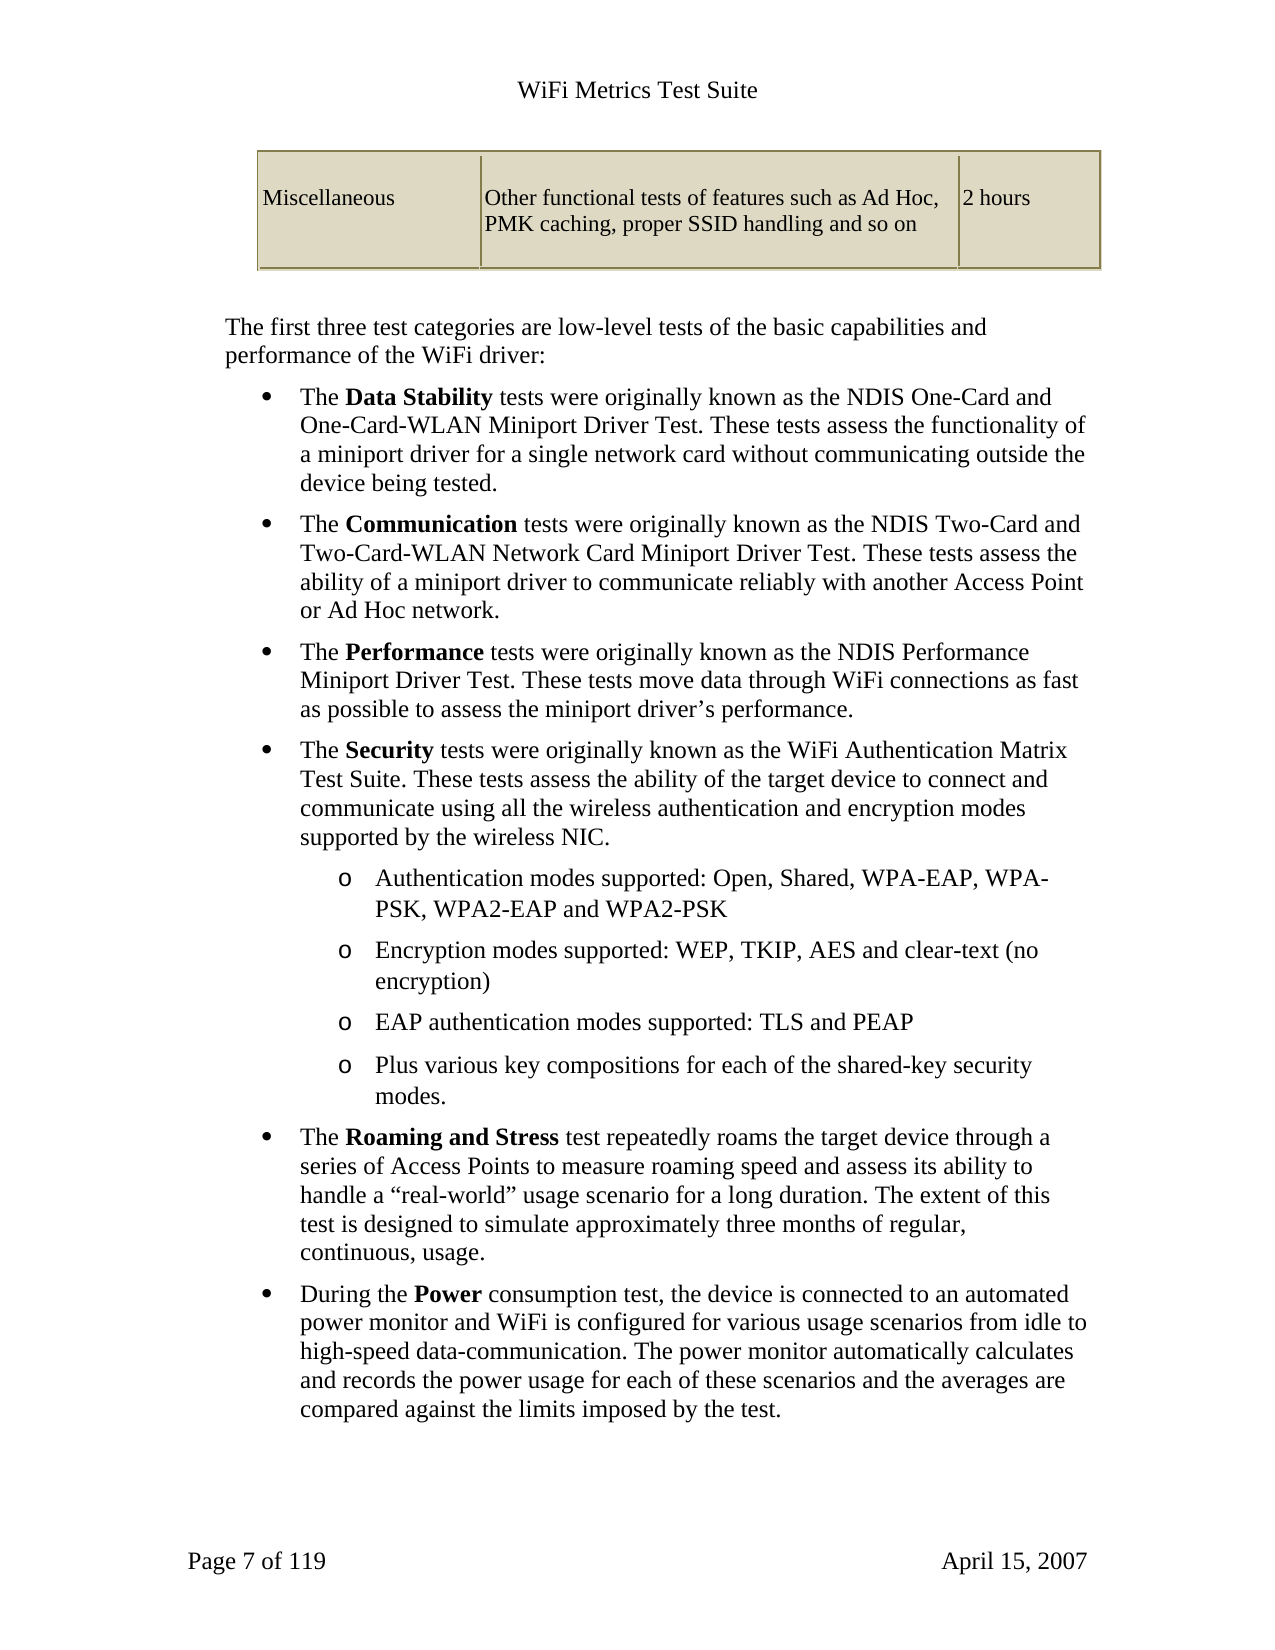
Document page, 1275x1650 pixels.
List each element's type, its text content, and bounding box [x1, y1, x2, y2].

list The Roaming and Stress test repeatedly roams the target device through a series of Access Points to measure roaming speed and assess its ability to handle a “real-world” usage scenario for a long duration. The extent of this test is designed to simulate approximately three months of regular, continuous, usage. [262, 1122, 1087, 1266]
text The first three test categories are low-level tests of the basic capabilities and performance of the WiFi driver: [225, 312, 1087, 369]
table_cell 2 hours [958, 153, 1099, 267]
list Authentication modes supported: Open, Shared, WPA-EAP, WPA-PSK, WPA2-EAP and WPA2-PSK [337, 863, 1087, 922]
table_cell Other functional tests of features such as Ad Hoc, PMK caching, proper SSID handling and so on [480, 152, 958, 267]
list The Communication tests were originally known as the NDIS Two-Card and Two-Card-WLAN Network Card Miniport Driver Test. These tests assess the ability of a miniport driver to communicate reliably with another Access Point or Ad Hoc network. [262, 509, 1087, 624]
list EAP authentication modes supported: TLS and PEAP [337, 1007, 1087, 1038]
table_cell Miscellaneous [260, 152, 480, 267]
list The Data Stability tests were originally known as the NDIS One-Card and One-Card-WLAN Miniport Driver Test. These tests assess the functionality of a miniport driver for a single network card without communicating outside the device being tested. [262, 382, 1087, 497]
list The Performance tests were originally known as the NDIS Performance Miniport Driver Test. These tests move data through WiFi connections as fast as possible to assess the miniport driver’s performance. [262, 637, 1087, 723]
list During the Power consumption test, the device is connected to an automated power monitor and WiFi is configured for various usage scenarios from idle to high-speed data-communication. The power monitor automatically calculates and records the power usage for each of these scenarios and the averages are compared against the limits imposed by the test. [262, 1279, 1087, 1422]
list Encryption modes supported: WEP, TKIP, AES and clear-text (no encryption) [337, 935, 1087, 994]
list Plus various key compositions for each of the shared-key security modes. [337, 1050, 1087, 1110]
list The Security tests were originally known as the WiFi Authentication Matrix Test Suite. These tests assess the ability of the target device to connect and communicate using all the wireless authentication and encryption modes supported by the wireless NIC. [262, 735, 1087, 850]
